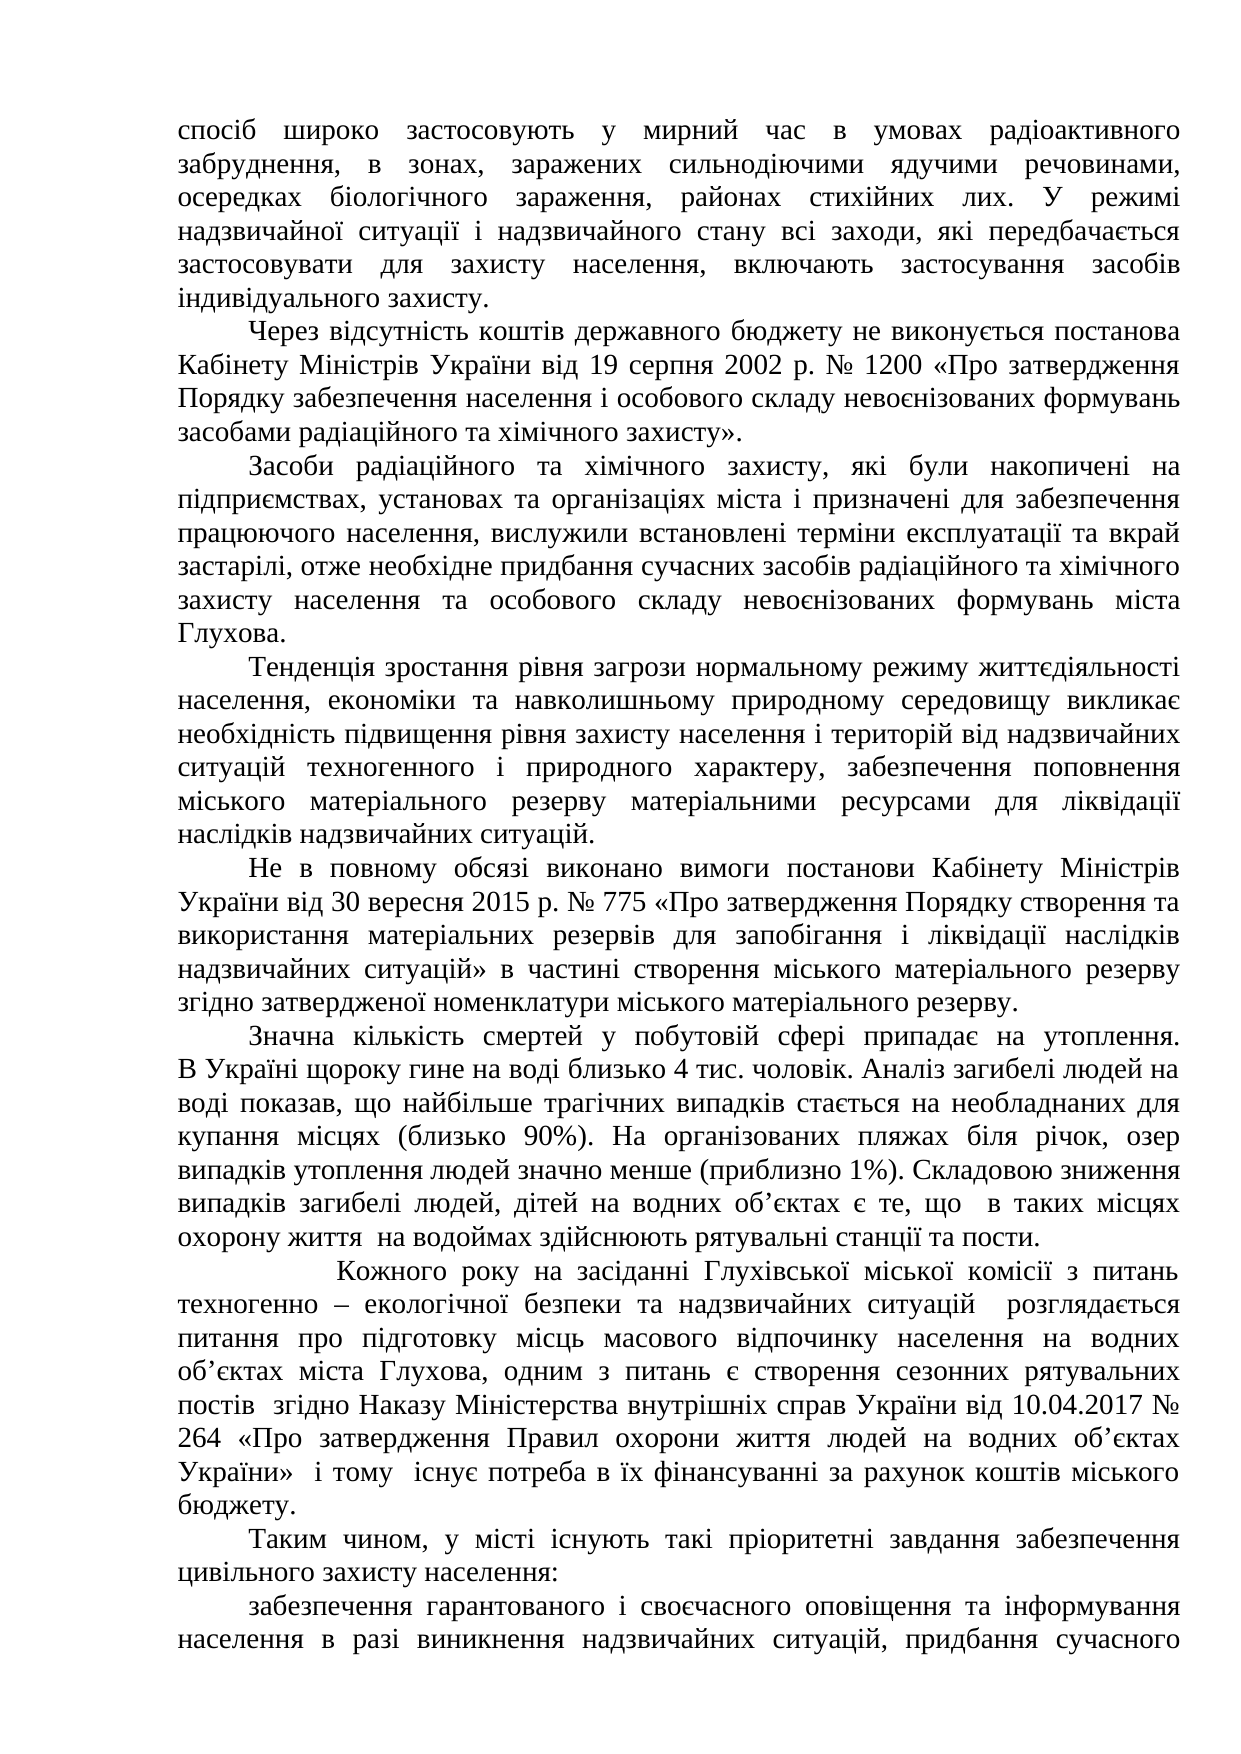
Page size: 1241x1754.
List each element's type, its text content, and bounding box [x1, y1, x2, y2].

text Значна кількість смертей у побутовій сфері припадає на утоплення. В Україні щороку гине на воді близько 4 тис. чоловік. Аналіз загибелі людей на воді показав, що найбільше трагічних випадків стається на необладнаних для купання місцях (близько 90%). На організованих пляжах біля річок, озер випадків утоплення людей значно менше (приблизно 1%). Складовою зниження випадків загибелі людей, дітей на водних об’єктах є те, що в таких місцях охорону життя на водоймах здійснюють рятувальні станції та пости. [177, 1018, 1181, 1253]
text Через відсутність коштів державного бюджету не виконується постанова Кабінету Міністрів України від 19 серпня 2002 р. № 1200 «Про затвердження Порядку забезпечення населення і особового складу невоєнізованих формувань засобами радіаційного та хімічного захисту». [177, 313, 1181, 448]
text Не в повному обсязі виконано вимоги постанови Кабінету Міністрів України від 30 вересня 2015 р. № 775 «Про затвердження Порядку створення та використання матеріальних резервів для запобігання і ліквідації наслідків надзвичайних ситуацій» в частині створення міського матеріального резерву згідно затвердженої номенклатури міського матеріального резерву. [177, 850, 1181, 1018]
text Таким чином, у місті існують такі пріоритетні завдання забезпечення цивільного захисту населення: [177, 1521, 1181, 1588]
text Тенденція зростання рівня загрози нормальному режиму життєдіяльності населення, економіки та навколишньому природному середовищу викликає необхідність підвищення рівня захисту населення і територій від надзвичайних ситуацій техногенного і природного характеру, забезпечення поповнення міського матеріального резерву матеріальними ресурсами для ліквідації наслідків надзвичайних ситуацій. [177, 649, 1181, 850]
text Засоби радіаційного та хімічного захисту, які були накопичені на підприємствах, установах та організаціях міста і призначені для забезпечення працюючого населення, вислужили встановлені терміни експлуатації та вкрай застарілі, отже необхідне придбання сучасних засобів радіаційного та хімічного захисту населення та особового складу невоєнізованих формувань міста Глухова. [177, 448, 1181, 649]
text Кожного року на засіданні Глухівської міської комісії з питань техногенно – екологічної безпеки та надзвичайних ситуацій розглядається питання про підготовку місць масового відпочинку населення на водних об’єктах міста Глухова, одним з питань є створення сезонних рятувальних постів згідно Наказу Міністерства внутрішніх справ України від 10.04.2017 № 264 «Про затвердження Правил охорони життя людей на водних об’єктах України» і тому існує потреба в їх фінансуванні за рахунок коштів міського бюджету. [177, 1253, 1181, 1521]
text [177, 1588, 1181, 1655]
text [177, 112, 1181, 313]
